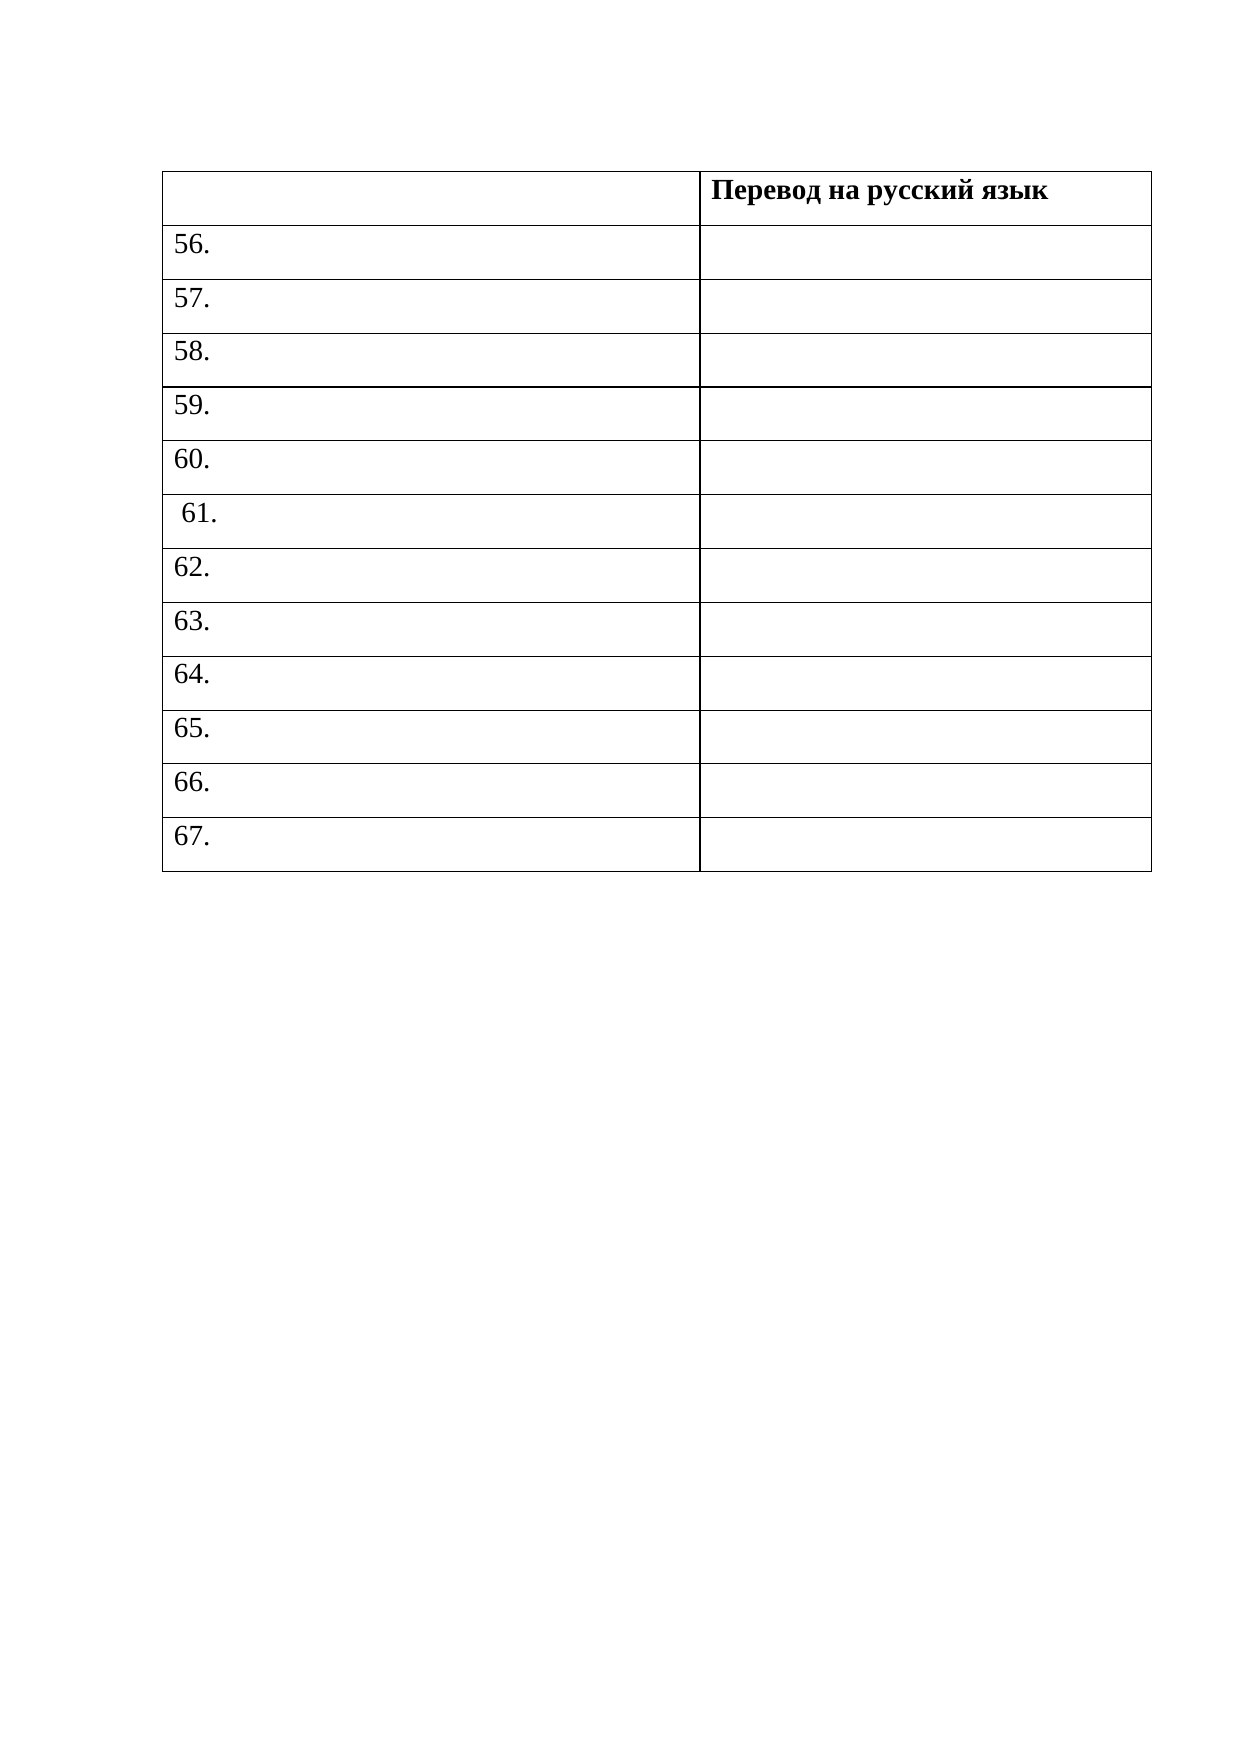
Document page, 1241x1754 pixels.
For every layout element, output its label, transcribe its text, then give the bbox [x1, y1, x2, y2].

table_cell 64. [163, 657, 699, 709]
table_cell 57. [163, 280, 699, 332]
table_cell [701, 764, 1151, 817]
table_cell [701, 226, 1151, 279]
table_cell 62. [163, 549, 699, 602]
table_cell 59. [163, 388, 699, 440]
table_cell [701, 441, 1151, 494]
table_header Перевод на русский язык [701, 172, 1151, 225]
table_cell 65. [163, 711, 699, 763]
table_cell [701, 334, 1151, 386]
table_cell [701, 388, 1151, 440]
table_cell 67. [163, 818, 699, 871]
table_cell 56. [163, 226, 699, 279]
table_cell [701, 280, 1151, 332]
table_cell [701, 495, 1151, 548]
table_cell [701, 657, 1151, 709]
table_cell 61. [163, 495, 699, 548]
table_cell [701, 549, 1151, 602]
table_header [163, 172, 699, 225]
table_cell 60. [163, 441, 699, 494]
table_cell [701, 603, 1151, 656]
table_cell 66. [163, 764, 699, 817]
table_cell [701, 711, 1151, 763]
table_cell 58. [163, 334, 699, 386]
table_cell [701, 818, 1151, 871]
table_cell 63. [163, 603, 699, 656]
